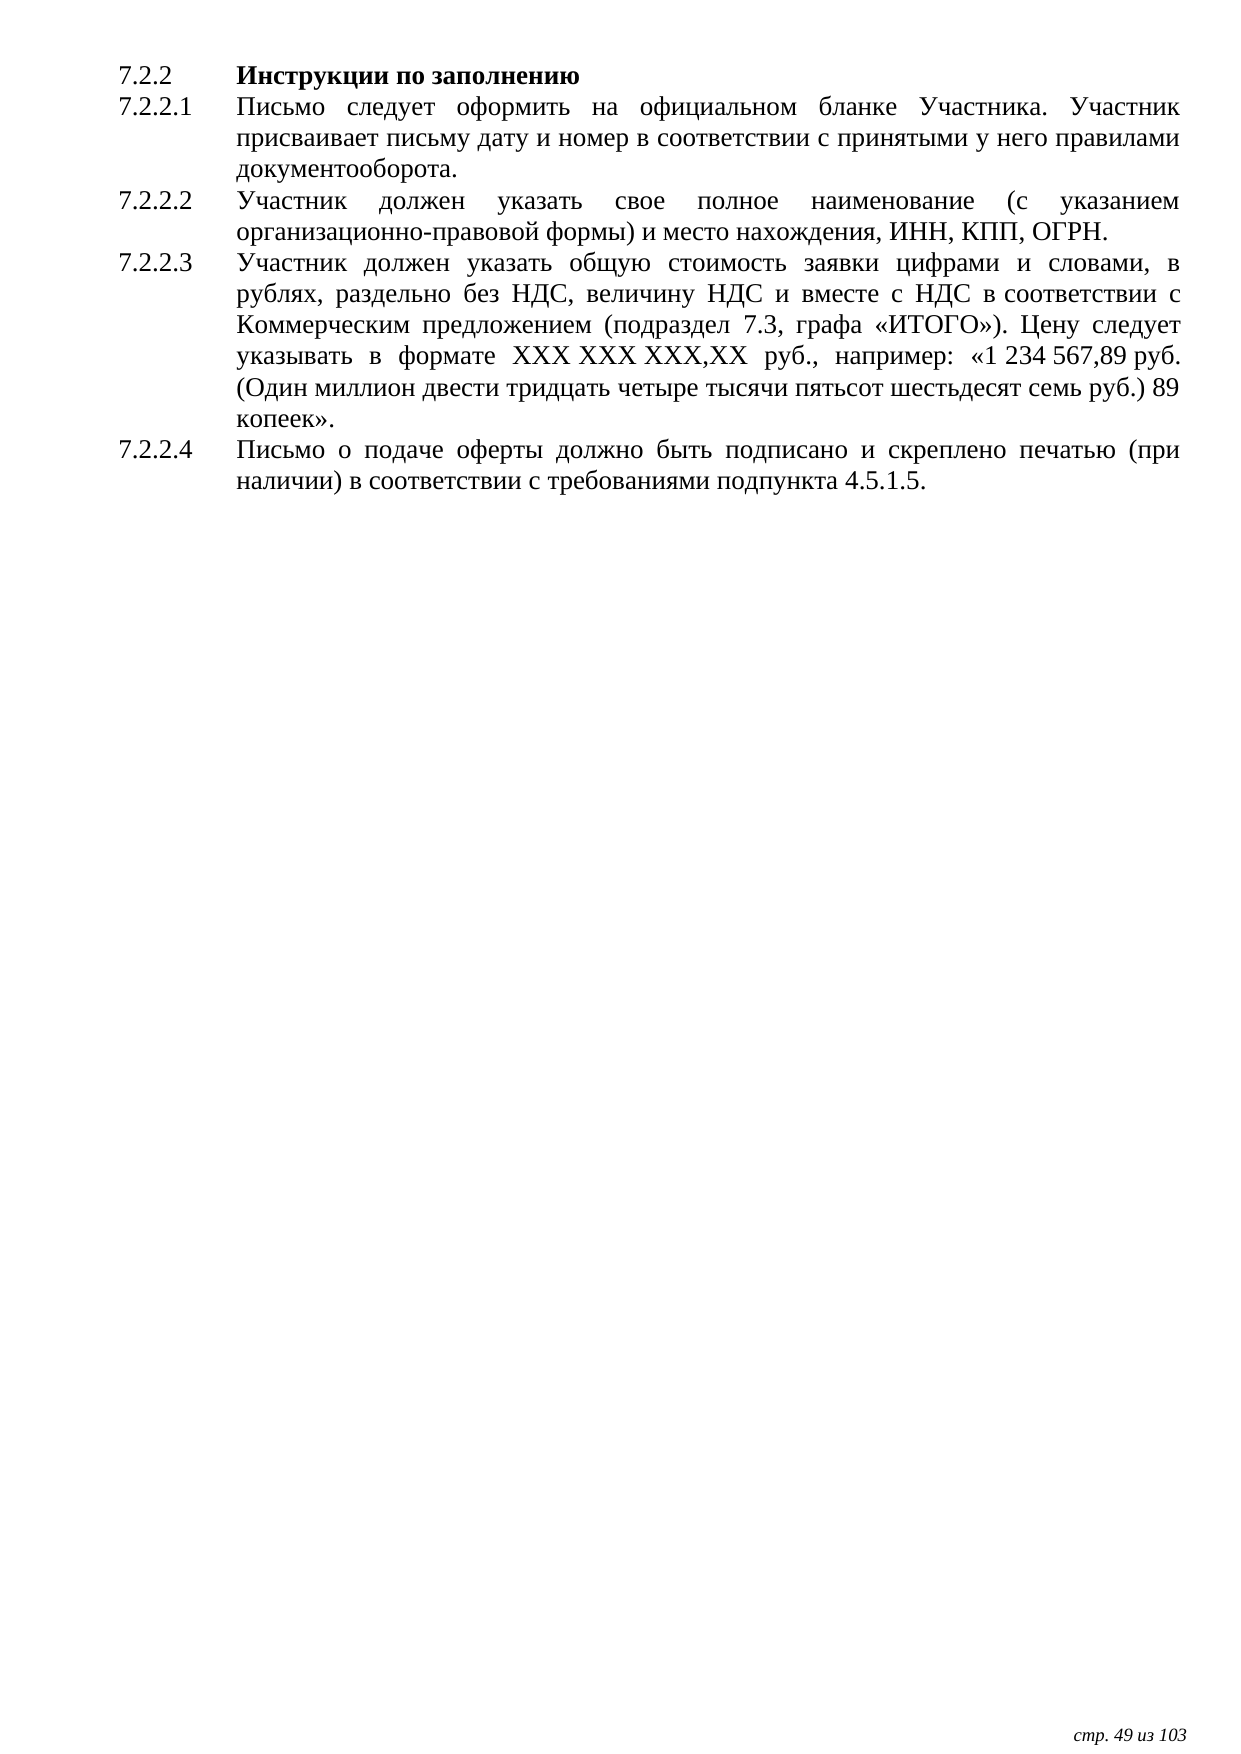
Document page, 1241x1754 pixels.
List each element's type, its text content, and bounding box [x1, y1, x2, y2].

text Инструкции по заполнению [118, 59, 1181, 90]
text Письмо следует оформить на официальном бланке Участника. Участник присваивает письму дату и номер в соответствии с принятыми у него правилами документооборота. [118, 90, 1181, 184]
text Участник должен указать общую стоимость заявки цифрами и словами, в рублях, раздельно без НДС, величину НДС и вместе с НДС в соответствии с Коммерческим предложением (подраздел 7.3, графа «ИТОГО»). Цену следует указывать в формате ХХХ ХХХ ХХХ,ХХ руб., например: «1 234 567,89 руб. (Один миллион двести тридцать четыре тысячи пятьсот шестьдесят семь руб.) 89 копеек». [118, 246, 1181, 433]
text Письмо о подаче оферты должно быть подписано и скреплено печатью (при наличии) в соответствии с требованиями подпункта 4.5.1.5. [118, 433, 1181, 495]
text Участник должен указать свое полное наименование (с указанием организационно-правовой формы) и место нахождения, ИНН, КПП, ОГРН. [118, 184, 1181, 246]
